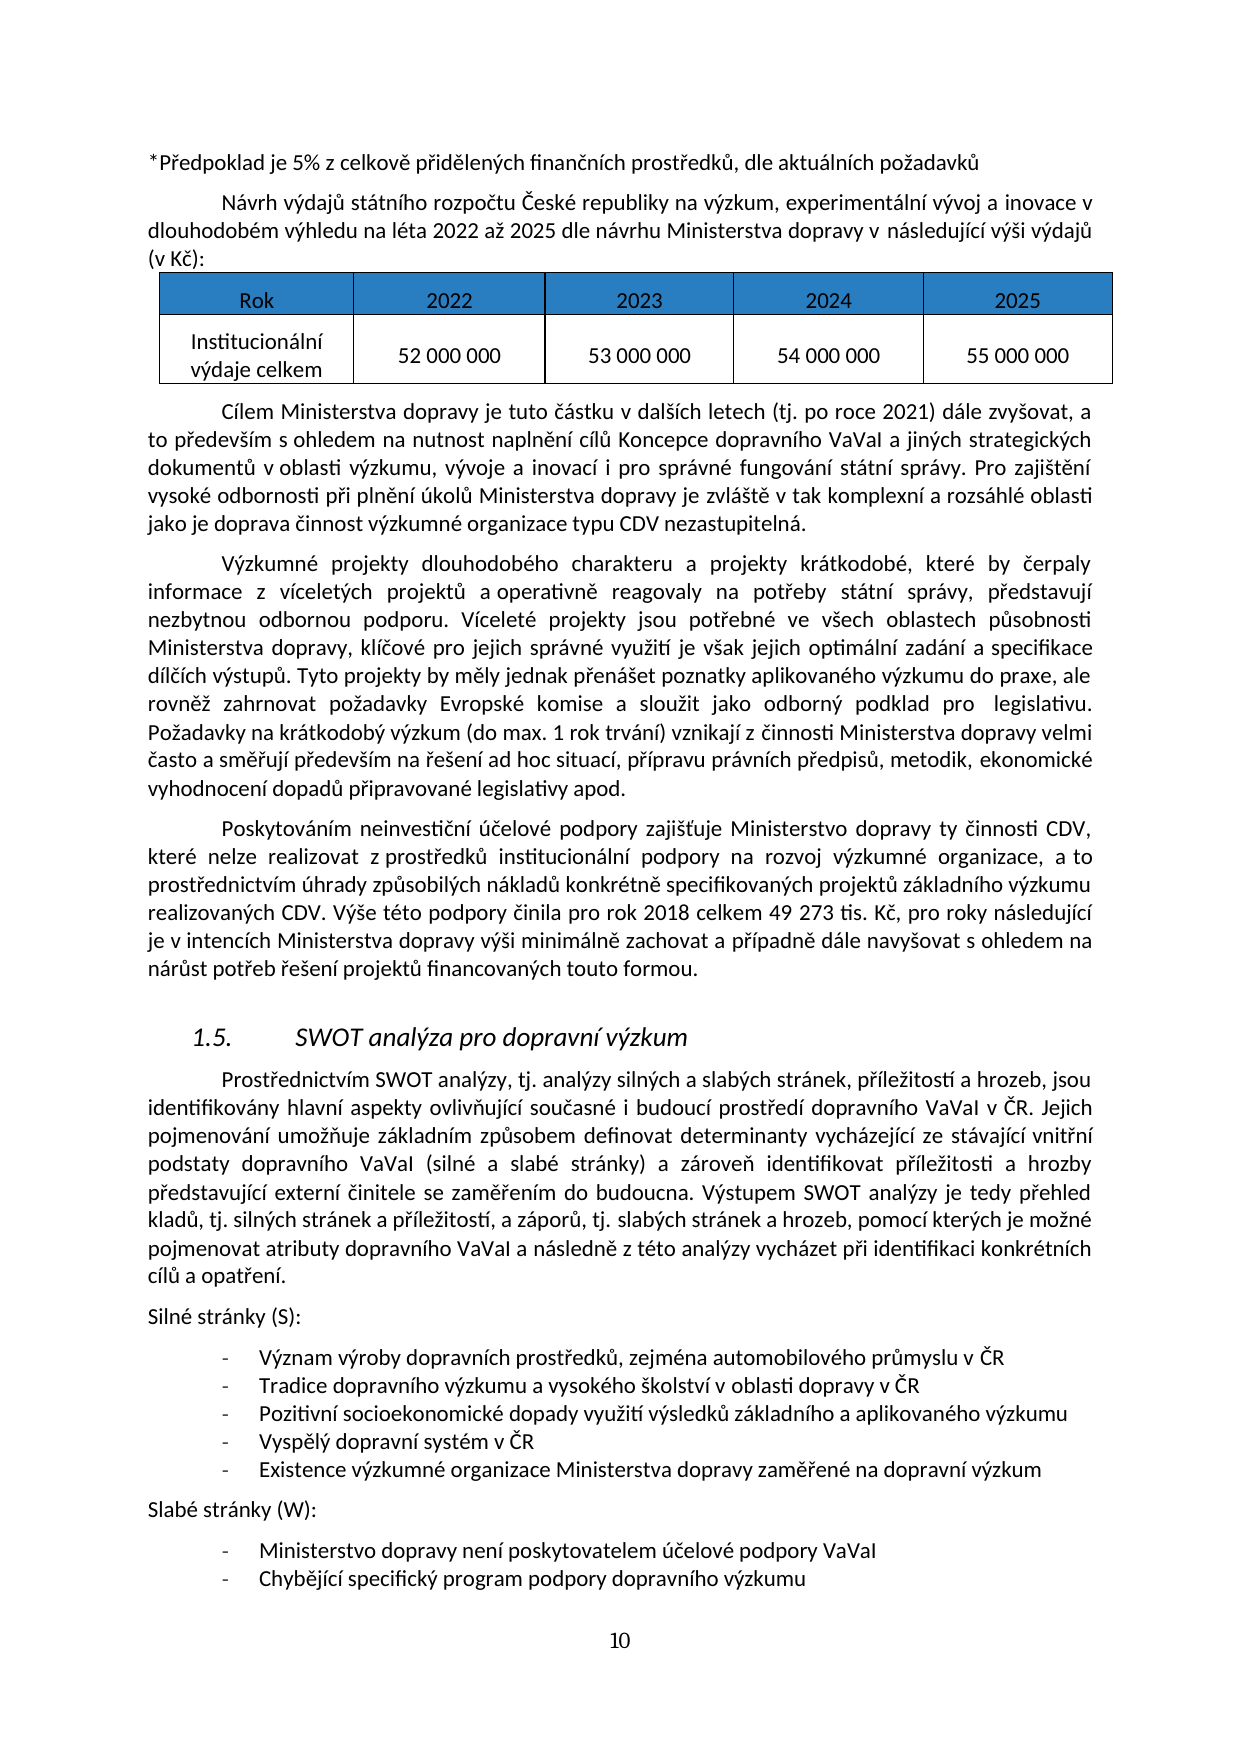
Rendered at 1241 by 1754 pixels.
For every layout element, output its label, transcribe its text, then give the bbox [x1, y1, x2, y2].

text Prostřednictvím SWOT analýzy, tj. analýzy silných a slabých stránek, příležitostí a hrozeb, jsou identifikovány hlavní aspekty ovlivňující současné i budoucí prostředí dopravního VaVaI v ČR. Jejich pojmenování umožňuje základním způsobem definovat determinanty vycházející ze stávající vnitřní podstaty dopravního VaVaI (silné a slabé stránky) a zároveň identifikovat příležitosti a hrozby představující externí činitele se zaměřením do budoucna. Výstupem SWOT analýzy je tedy přehled kladů, tj. silných stránek a příležitostí, a záporů, tj. slabých stránek a hrozeb, pomocí kterých je možné pojmenovat atributy dopravního VaVaI a následně z této analýzy vycházet při identifikaci konkrétních cílů a opatření. [148, 1066, 1093, 1290]
table_header 2022 [354, 273, 544, 314]
subtitle SWOT analýza pro dopravní výzkum [184, 1020, 1093, 1053]
table_header 2023 [546, 273, 733, 314]
text Poskytováním neinvestiční účelové podpory zajišťuje Ministerstvo dopravy ty činnosti CDV, které nelze realizovat z prostředků institucionální podpory na rozvoj výzkumné organizace, a to prostřednictvím úhrady způsobilých nákladů konkrétně specifikovaných projektů základního výzkumu realizovaných CDV. Výše této podpory činila pro rok 2018 celkem 49 273 tis. Kč, pro roky následující je v intencích Ministerstva dopravy výši minimálně zachovat a případně dále navyšovat s ohledem na nárůst potřeb řešení projektů financovaných touto formou. [148, 814, 1093, 982]
list Význam výroby dopravních prostředků, zejména automobilového průmyslu v ČR [221, 1343, 1093, 1371]
list Pozitivní socioekonomické dopady využití výsledků základního a aplikovaného výzkumu [221, 1399, 1093, 1427]
text Návrh výdajů státního rozpočtu České republiky na výzkum, experimentální vývoj a inovace v dlouhodobém výhledu na léta 2022 až 2025 dle návrhu Ministerstva dopravy v následující výši výdajů (v Kč): [148, 188, 1093, 272]
text Slabé stránky (W): [148, 1495, 1093, 1523]
table_cell 54 000 000 [734, 315, 923, 383]
table_header 2024 [734, 273, 923, 314]
text Cílem Ministerstva dopravy je tuto částku v dalších letech (tj. po roce 2021) dále zvyšovat, a to především s ohledem na nutnost naplnění cílů Koncepce dopravního VaVaI a jiných strategických dokumentů v oblasti výzkumu, vývoje a inovací i pro správné fungování státní správy. Pro zajištění vysoké odbornosti při plnění úkolů Ministerstva dopravy je zvláště v tak komplexní a rozsáhlé oblasti jako je doprava činnost výzkumné organizace typu CDV nezastupitelná. [148, 397, 1093, 537]
list Ministerstvo dopravy není poskytovatelem účelové podpory VaVaI [221, 1536, 1093, 1564]
text Výzkumné projekty dlouhodobého charakteru a projekty krátkodobé, které by čerpaly informace z víceletých projektů a operativně reagovaly na potřeby státní správy, představují nezbytnou odbornou podporu. Víceleté projekty jsou potřebné ve všech oblastech působnosti Ministerstva dopravy, klíčové pro jejich správné využití je však jejich optimální zadání a specifikace dílčích výstupů. Tyto projekty by měly jednak přenášet poznatky aplikovaného výzkumu do praxe, ale rovněž zahrnovat požadavky Evropské komise a sloužit jako odborný podklad pro legislativu. Požadavky na krátkodobý výzkum (do max. 1 rok trvání) vznikají z činnosti Ministerstva dopravy velmi často a směřují především na řešení ad hoc situací, přípravu právních předpisů, metodik, ekonomické vyhodnocení dopadů připravované legislativy apod. [148, 549, 1093, 802]
list Chybějící specifický program podpory dopravního výzkumu [221, 1564, 1093, 1592]
table_header 2025 [924, 273, 1112, 314]
text *Předpoklad je 5% z celkově přidělených finančních prostředků, dle aktuálních požadavků [148, 148, 1093, 176]
text Silné stránky (S): [148, 1302, 1093, 1330]
list Tradice dopravního výzkumu a vysokého školství v oblasti dopravy v ČR [221, 1371, 1093, 1399]
table_header Rok [160, 273, 353, 314]
table_cell 53 000 000 [546, 315, 733, 383]
list Existence výzkumné organizace Ministerstva dopravy zaměřené na dopravní výzkum [221, 1455, 1093, 1483]
table_cell 52 000 000 [354, 315, 544, 383]
table_cell Institucionální výdaje celkem [160, 315, 353, 383]
list Vyspělý dopravní systém v ČR [221, 1427, 1093, 1455]
table_cell 55 000 000 [924, 315, 1112, 383]
